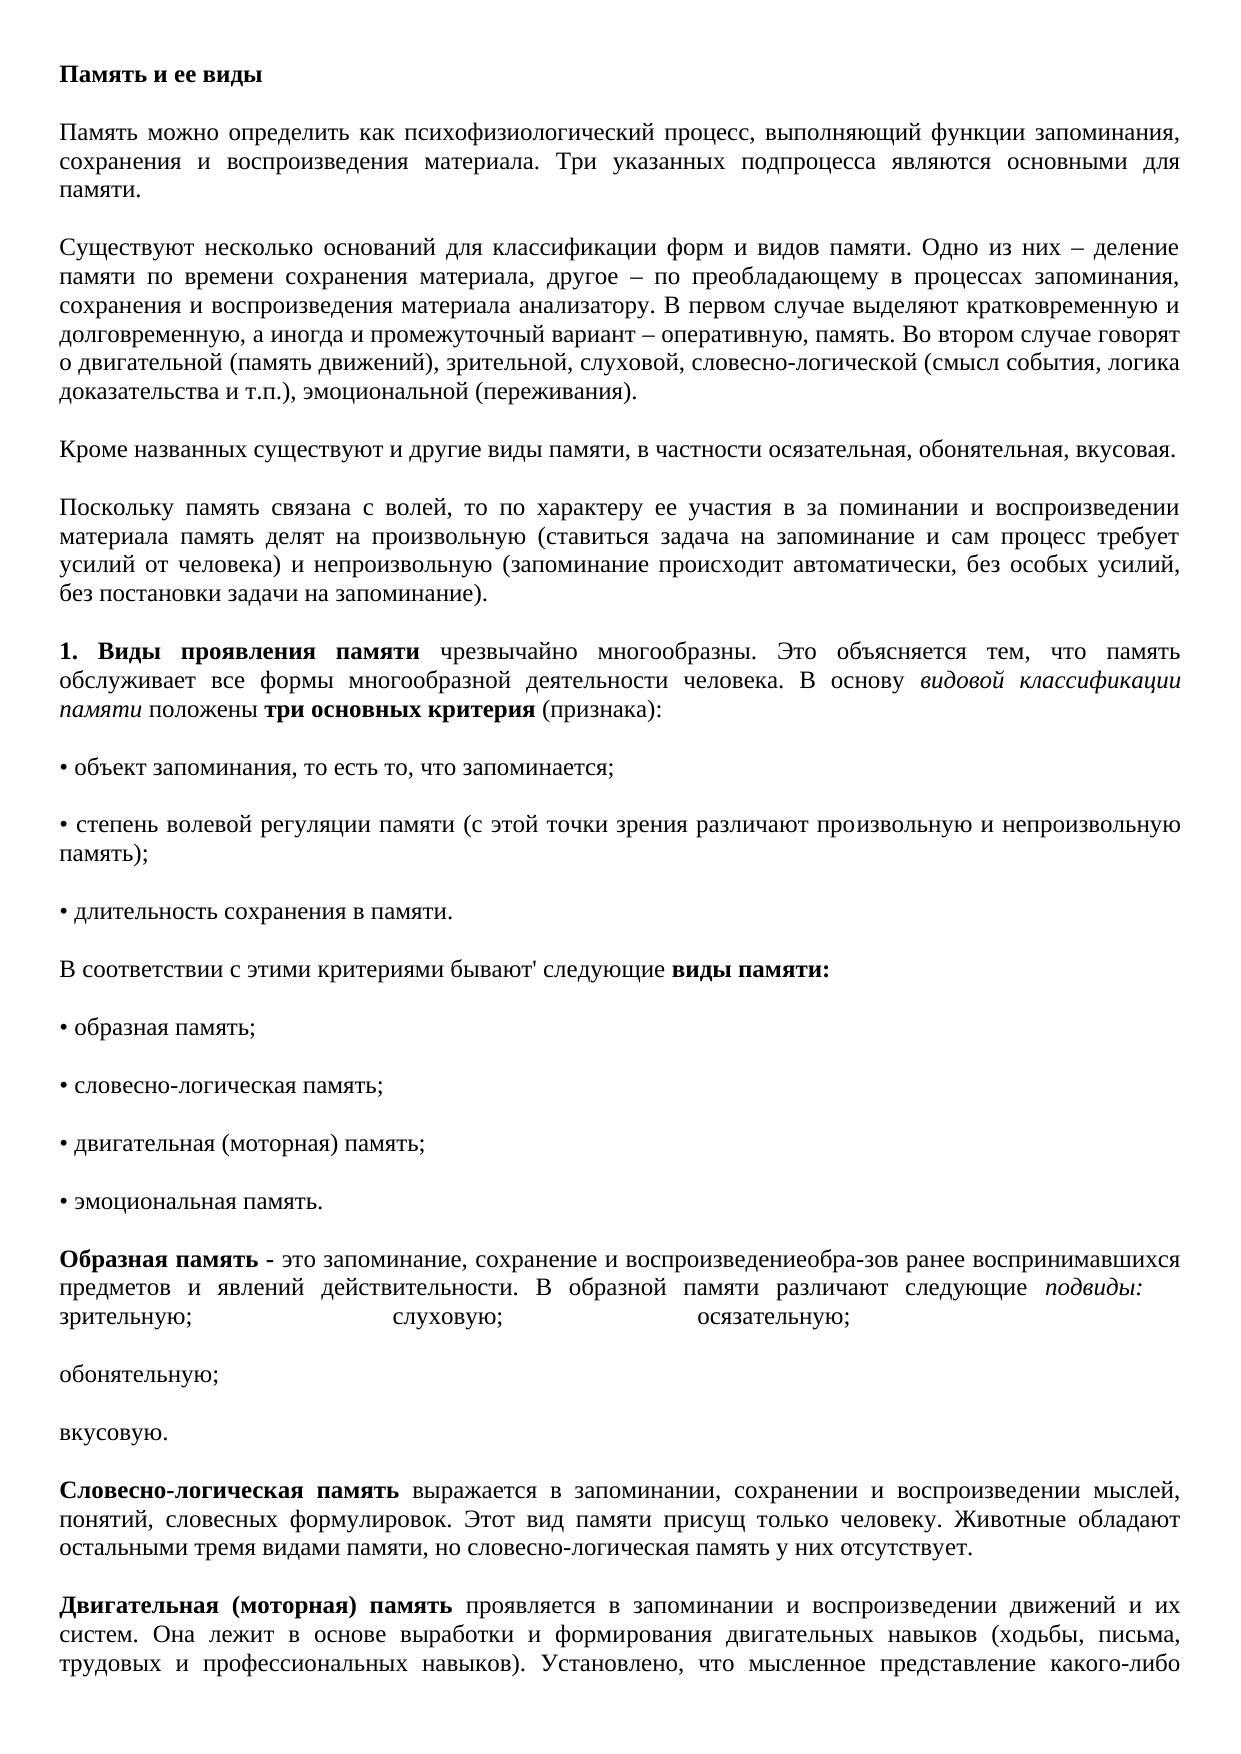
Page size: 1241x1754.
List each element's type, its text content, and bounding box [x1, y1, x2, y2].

text 1. Виды проявления памяти чрезвычайно многообразны. Это объясняется тем, что память обслуживает все формы многообразной деятельности человека. В основу видовой классификации памяти положены три основных критерия (признака): [59, 636, 1181, 722]
text • степень волевой регуляции памяти (с этой точки зрения различают произвольную и непроизвольную память); [59, 809, 1181, 867]
text Память можно определить как психофизиологический процесс, выполняющий функции запоминания, сохранения и воспроизведения материала. Три указанных подпроцесса являются основными для памяти. [59, 117, 1181, 203]
text • эмоциональная память. [59, 1186, 1181, 1214]
text Поскольку память связана с волей, то по характеру ее участия в за поминании и воспроизведении материала память делят на произвольную (ставиться задача на запоминание и сам процесс требует усилий от человека) и непроизвольную (запоминание происходит автоматически, без особых усилий, без постановки задачи на запоминание). [59, 492, 1181, 607]
text Существуют несколько оснований для классификации форм и видов памяти. Одно из них – деление памяти по времени сохранения материала, другое – по преобладающему в процессах запоминания, сохранения и воспроизведения материала анализатору. В первом случае выделяют кратковременную и долговременную, а иногда и промежуточный вариант – оперативную, память. Во втором случае говорят о двигательной (память движений), зрительной, слуховой, словесно-логической (смысл события, логика доказательства и т.п.), эмоциональной (переживания). [59, 232, 1181, 405]
text • образная память; [59, 1012, 1181, 1041]
text • длительность сохранения в памяти. [59, 896, 1181, 925]
text Словесно-логическая память выражается в запоминании, сохранении и воспроизведении мыслей, понятий, словесных формулировок. Этот вид памяти присущ только человеку. Животные обладают остальными тремя видами памяти, но словесно-логическая память у них отсутствует. [59, 1475, 1181, 1561]
text В соответствии с этими критериями бывают' следующие виды памяти: [59, 954, 1181, 983]
text Память и ее виды [59, 59, 1181, 88]
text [59, 1590, 1181, 1677]
text Кроме названных существуют и другие виды памяти, в частности осязательная, обонятельная, вкусовая. [59, 434, 1181, 463]
text • словесно-логическая память; [59, 1070, 1181, 1099]
text обонятельную; [59, 1359, 1181, 1388]
text • двигательная (моторная) память; [59, 1128, 1181, 1157]
text • объект запоминания, то есть то, что запоминается; [59, 752, 1181, 780]
text вкусовую. [59, 1417, 1181, 1446]
text Образная память - это запоминание, сохранение и воспроизведениеобра-зов ранее воспринимавшихся предметов и явлений действительности. В образной памяти различают следующие подвиды: зрительную; слуховую; осязательную; [59, 1244, 1181, 1330]
